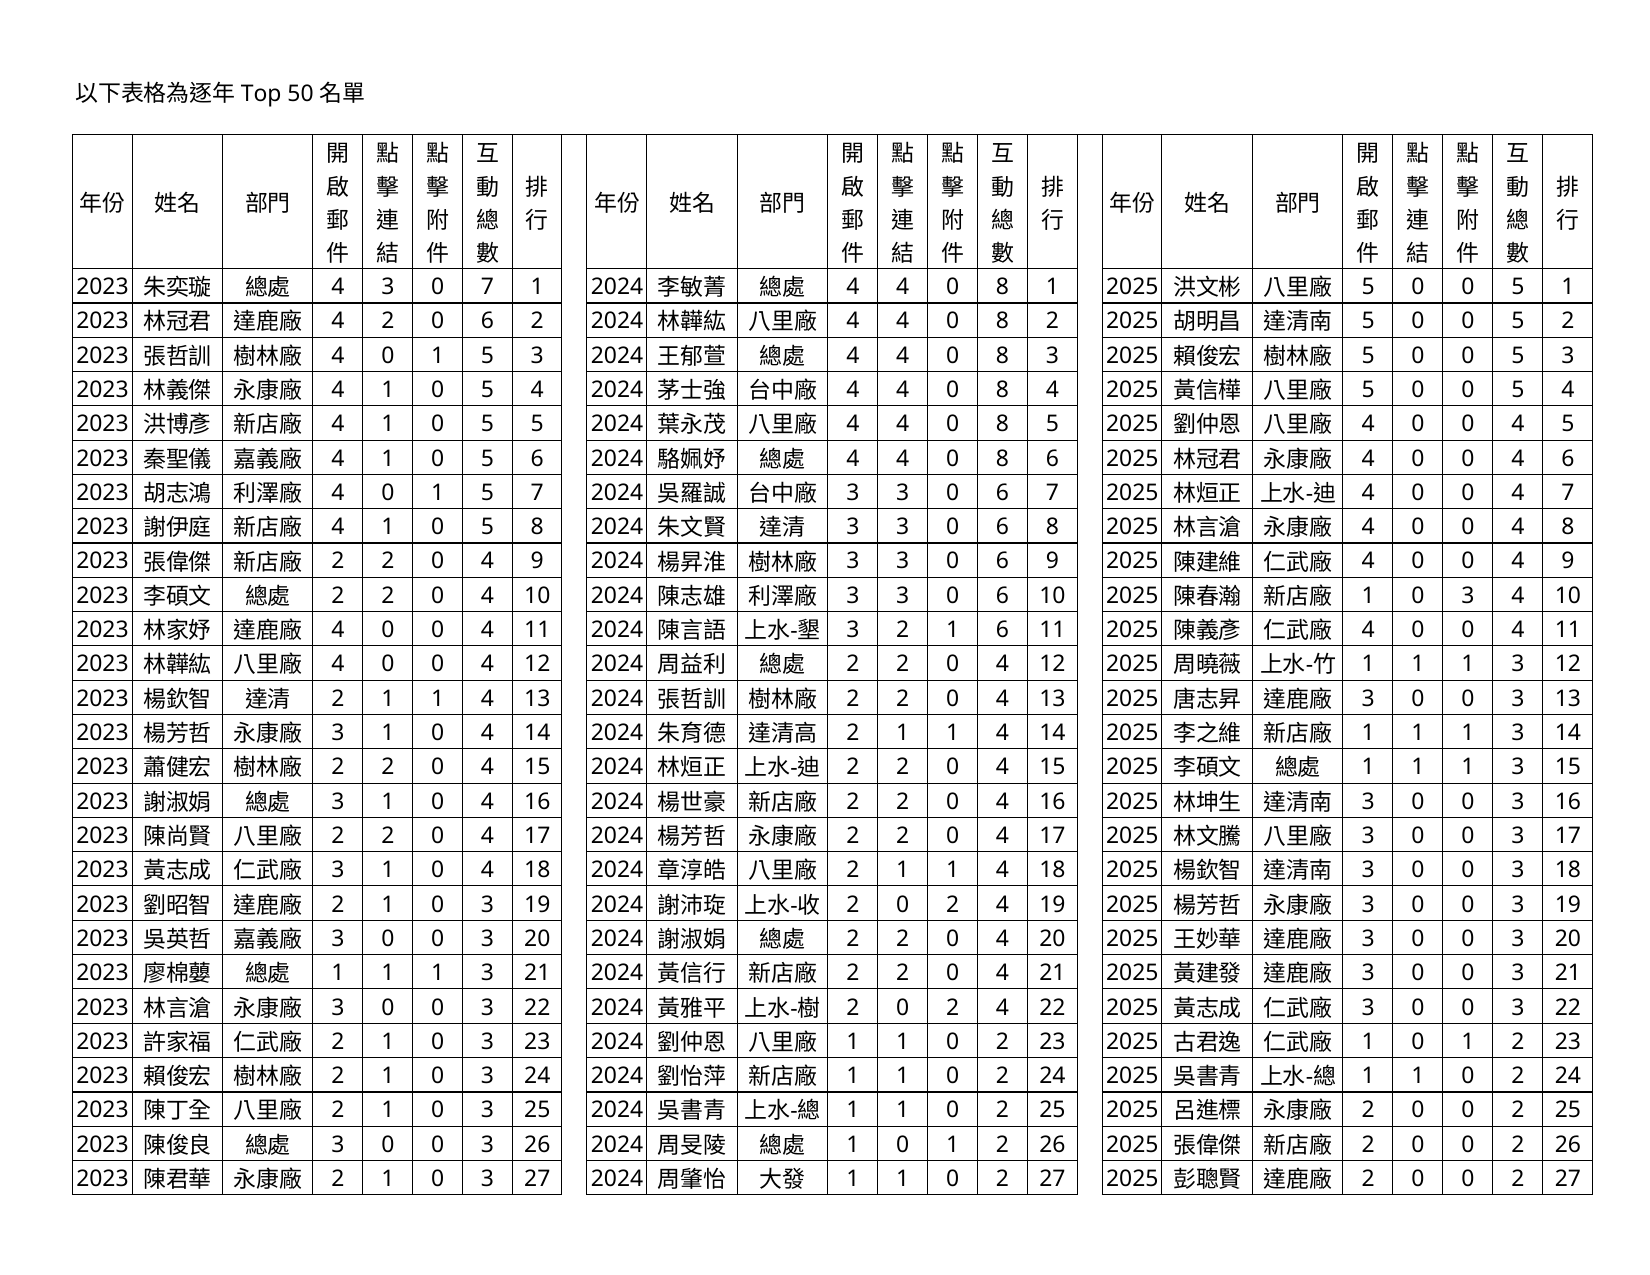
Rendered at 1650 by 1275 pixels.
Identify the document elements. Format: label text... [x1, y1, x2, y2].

table_cell 2025 [1103, 372, 1161, 405]
table_cell 0 [1393, 1127, 1442, 1160]
table_cell 4 [878, 406, 927, 439]
table_cell 3 [463, 1024, 512, 1057]
table_cell 0 [413, 304, 462, 337]
table_cell 3 [463, 1127, 512, 1160]
table_cell 謝伊庭 [133, 509, 222, 542]
table_cell 1 [928, 612, 977, 645]
table_cell 朱文賢 [647, 509, 737, 542]
table_cell 林冠君 [133, 304, 222, 337]
table_cell 林韡紘 [133, 646, 222, 680]
table_cell 彭聰賢 [1162, 1161, 1252, 1194]
table_cell 胡志鴻 [133, 475, 222, 508]
table_cell 總處 [738, 1127, 827, 1160]
table_cell 上水-總 [1253, 1058, 1342, 1091]
table_cell 0 [363, 612, 412, 645]
table_cell 0 [1443, 1093, 1492, 1126]
table_cell 1 [313, 955, 362, 988]
table_cell 1 [1343, 646, 1392, 680]
table_cell 總處 [738, 338, 827, 371]
table_cell [1078, 508, 1102, 542]
table_cell 永康廠 [1253, 441, 1342, 474]
text 以下表格為逐年 Top 50 名單 [75, 75, 1575, 108]
table_cell 達清南 [1253, 784, 1342, 817]
table_cell 2025 [1103, 544, 1161, 577]
table_cell 2024 [587, 509, 646, 542]
table_cell 10 [513, 578, 561, 611]
table_cell 上水-迪 [738, 749, 827, 783]
table_cell 0 [928, 372, 977, 405]
table_cell [562, 1023, 586, 1057]
table_cell 27 [1543, 1161, 1592, 1194]
table_cell 2023 [73, 681, 132, 714]
table_header 點擊 附件 [928, 135, 977, 268]
table_cell 1 [363, 886, 412, 920]
table_cell 4 [1028, 372, 1077, 405]
table_cell 4 [878, 269, 927, 302]
table_cell [562, 542, 586, 577]
table_cell 4 [1343, 612, 1392, 645]
table_cell 11 [513, 612, 561, 645]
table_cell 2023 [73, 406, 132, 439]
table_cell [1078, 885, 1102, 920]
table_header 點擊 連結 [878, 135, 927, 268]
table_cell 4 [1493, 475, 1542, 508]
table_cell 仁武廠 [1253, 989, 1342, 1023]
table_cell 3 [1493, 646, 1542, 680]
table_cell 23 [1543, 1024, 1592, 1057]
table_cell 0 [928, 304, 977, 337]
table_cell 0 [928, 646, 977, 680]
table_cell 陳志雄 [647, 578, 737, 611]
table_cell 4 [1343, 509, 1392, 542]
table_cell 10 [1543, 578, 1592, 611]
table_cell 1 [1443, 715, 1492, 748]
table_cell 總處 [223, 784, 312, 817]
table_cell 18 [1028, 852, 1077, 885]
table_cell 0 [1393, 818, 1442, 851]
table_cell [1078, 1126, 1102, 1160]
table_cell 1 [878, 852, 927, 885]
table_cell 2 [878, 612, 927, 645]
table_cell 李碩文 [133, 578, 222, 611]
table_cell 27 [1028, 1161, 1077, 1194]
table_cell 4 [313, 338, 362, 371]
table_cell 5 [463, 441, 512, 474]
table_cell 0 [928, 1093, 977, 1126]
table_cell 4 [1493, 544, 1542, 577]
table_cell 胡明昌 [1162, 304, 1252, 337]
table_cell 0 [928, 681, 977, 714]
table_cell 王郁萱 [647, 338, 737, 371]
table_cell 12 [1543, 646, 1592, 680]
table_cell 王妙華 [1162, 921, 1252, 954]
table_cell 張哲訓 [647, 681, 737, 714]
table_cell [562, 337, 586, 371]
table_cell 0 [1443, 1058, 1492, 1091]
table_cell 樹林廠 [223, 749, 312, 783]
table_cell 2023 [73, 441, 132, 474]
table_cell 4 [828, 269, 877, 302]
table_cell 4 [878, 304, 927, 337]
table_cell 達鹿廠 [1253, 921, 1342, 954]
table_cell 永康廠 [1253, 886, 1342, 920]
table_cell 3 [313, 989, 362, 1023]
table_cell 2 [1493, 1024, 1542, 1057]
table_cell 2 [828, 955, 877, 988]
table_cell 3 [1493, 681, 1542, 714]
table_cell 1 [413, 338, 462, 371]
table_cell 2 [313, 544, 362, 577]
table_cell 2 [878, 818, 927, 851]
table_cell 洪博彥 [133, 406, 222, 439]
table_cell 2 [1493, 1161, 1542, 1194]
table_cell 7 [513, 475, 561, 508]
table_cell 樹林廠 [223, 338, 312, 371]
table_cell 0 [413, 921, 462, 954]
table_cell 21 [1543, 955, 1592, 988]
table_cell 上水-收 [738, 886, 827, 920]
table_cell 樹林廠 [738, 544, 827, 577]
table_cell 8 [978, 406, 1027, 439]
table_header 姓名 [1162, 135, 1252, 268]
table_cell 章淳皓 [647, 852, 737, 885]
table_cell 新店廠 [223, 406, 312, 439]
table_cell 0 [413, 1127, 462, 1160]
table_cell 22 [1543, 989, 1592, 1023]
table_cell 1 [878, 1093, 927, 1126]
table_cell 2024 [587, 475, 646, 508]
table_cell 達鹿廠 [1253, 955, 1342, 988]
table_cell [1078, 851, 1102, 885]
table_cell 2025 [1103, 681, 1161, 714]
table_cell 永康廠 [223, 372, 312, 405]
table_cell 0 [1443, 372, 1492, 405]
table_cell 林冠君 [1162, 441, 1252, 474]
table_cell [1078, 577, 1102, 611]
table_cell 2 [878, 681, 927, 714]
table_cell 0 [1443, 681, 1492, 714]
table_cell [1078, 337, 1102, 371]
table_cell 5 [1493, 338, 1542, 371]
table_cell 23 [1028, 1024, 1077, 1057]
table_cell 4 [978, 784, 1027, 817]
table_header 姓名 [647, 135, 737, 268]
table_cell 17 [1543, 818, 1592, 851]
table_cell [1078, 405, 1102, 439]
table_cell 2024 [587, 441, 646, 474]
table_cell 0 [413, 646, 462, 680]
table_cell [1078, 783, 1102, 817]
table_cell [562, 474, 586, 508]
table_cell 1 [828, 1127, 877, 1160]
table_cell 0 [413, 818, 462, 851]
table_cell 6 [978, 475, 1027, 508]
table_cell 總處 [223, 578, 312, 611]
table_cell 5 [1028, 406, 1077, 439]
table_cell 1 [1443, 749, 1492, 783]
table_cell 4 [978, 818, 1027, 851]
table_cell 2 [1343, 1093, 1392, 1126]
table_cell 0 [363, 475, 412, 508]
table_header 年份 [73, 135, 132, 268]
table_cell 3 [1493, 818, 1542, 851]
table_cell 2023 [73, 1127, 132, 1160]
table_cell 2 [828, 818, 877, 851]
table_cell 大發 [738, 1161, 827, 1194]
table_cell 4 [313, 646, 362, 680]
table_cell [1078, 474, 1102, 508]
table_cell 2024 [587, 372, 646, 405]
table_cell 3 [1028, 338, 1077, 371]
table_cell 0 [1393, 886, 1442, 920]
table_cell 4 [463, 852, 512, 885]
table_cell 古君逸 [1162, 1024, 1252, 1057]
table_cell 周曉薇 [1162, 646, 1252, 680]
table_cell 2024 [587, 784, 646, 817]
table_cell 2024 [587, 818, 646, 851]
table_cell 2 [313, 749, 362, 783]
table_cell 8 [1543, 509, 1592, 542]
table_cell 1 [363, 1093, 412, 1126]
table_cell 9 [1543, 544, 1592, 577]
table_cell 4 [313, 304, 362, 337]
table_cell 0 [1443, 886, 1492, 920]
table_cell 達清高 [738, 715, 827, 748]
table_cell 楊芳哲 [133, 715, 222, 748]
table_cell 永康廠 [1253, 1093, 1342, 1126]
table_cell 1 [363, 1161, 412, 1194]
table_cell 0 [363, 1127, 412, 1160]
table_cell 劉昭智 [133, 886, 222, 920]
table_cell 2025 [1103, 304, 1161, 337]
table_cell 1 [1443, 646, 1492, 680]
table_cell 3 [1343, 681, 1392, 714]
table_cell 3 [878, 509, 927, 542]
table_cell 總處 [738, 269, 827, 302]
table_cell [562, 1057, 586, 1091]
table_cell 3 [463, 1161, 512, 1194]
table_cell 1 [363, 784, 412, 817]
table_cell 4 [978, 646, 1027, 680]
table_cell 2025 [1103, 578, 1161, 611]
table_cell 新店廠 [738, 1058, 827, 1091]
table_cell 0 [363, 338, 412, 371]
table_cell 2 [363, 578, 412, 611]
table_cell 2023 [73, 578, 132, 611]
table_cell 台中廠 [738, 372, 827, 405]
table_cell 5 [1493, 269, 1542, 302]
table_cell 0 [1443, 818, 1492, 851]
table_cell 7 [1543, 475, 1592, 508]
table_cell 3 [313, 784, 362, 817]
table_cell 3 [1443, 578, 1492, 611]
table_cell 0 [928, 544, 977, 577]
table_cell 2025 [1103, 784, 1161, 817]
table_cell 1 [828, 1058, 877, 1091]
table_cell 21 [513, 955, 561, 988]
table_cell 2025 [1103, 715, 1161, 748]
table_cell 新店廠 [1253, 578, 1342, 611]
table_cell 0 [1393, 475, 1442, 508]
table_cell 2025 [1103, 441, 1161, 474]
table_cell [1078, 268, 1102, 302]
table_cell 永康廠 [223, 1161, 312, 1194]
table_header 開啟 郵件 [828, 135, 877, 268]
table_cell 上水-竹 [1253, 646, 1342, 680]
table_cell 0 [1443, 509, 1492, 542]
table_cell 22 [513, 989, 561, 1023]
table_cell 2023 [73, 338, 132, 371]
table_cell 利澤廠 [738, 578, 827, 611]
table_cell 4 [978, 921, 1027, 954]
table_cell 朱奕璇 [133, 269, 222, 302]
table_cell 0 [878, 1127, 927, 1160]
table_cell 3 [878, 475, 927, 508]
table_cell 4 [313, 509, 362, 542]
table_cell 2 [313, 886, 362, 920]
table_cell 1 [828, 1024, 877, 1057]
table_cell 5 [463, 406, 512, 439]
table_cell 2025 [1103, 475, 1161, 508]
table_header 互動 總數 [463, 135, 512, 268]
table_cell 12 [1028, 646, 1077, 680]
table_cell 0 [413, 715, 462, 748]
table_cell 0 [1443, 338, 1492, 371]
table_cell 16 [1543, 784, 1592, 817]
table_header 點擊 連結 [1393, 135, 1442, 268]
table_cell 0 [413, 544, 462, 577]
table_cell [562, 268, 586, 302]
table_cell 永康廠 [738, 818, 827, 851]
table_cell 4 [313, 406, 362, 439]
table_cell 2025 [1103, 338, 1161, 371]
table_cell 八里廠 [223, 818, 312, 851]
table_cell 0 [878, 989, 927, 1023]
table_cell 0 [1443, 1127, 1492, 1160]
table_cell 3 [1493, 989, 1542, 1023]
table_cell 1 [1343, 1058, 1392, 1091]
table_header 部門 [738, 135, 827, 268]
table_cell 八里廠 [223, 1093, 312, 1126]
table_cell 2025 [1103, 818, 1161, 851]
table_cell [1078, 714, 1102, 748]
table_cell 周旻陵 [647, 1127, 737, 1160]
table_cell 12 [513, 646, 561, 680]
table_cell 8 [978, 372, 1027, 405]
table_cell 黃雅平 [647, 989, 737, 1023]
table_cell 達鹿廠 [223, 886, 312, 920]
table_cell 5 [1343, 372, 1392, 405]
table_cell 總處 [223, 955, 312, 988]
table_cell 八里廠 [1253, 372, 1342, 405]
table_cell 3 [828, 578, 877, 611]
table_cell 2025 [1103, 749, 1161, 783]
table_cell 13 [1028, 681, 1077, 714]
table_cell 0 [1393, 852, 1442, 885]
table_cell 2 [1493, 1127, 1542, 1160]
table_cell 0 [928, 509, 977, 542]
table_cell 2023 [73, 955, 132, 988]
table_cell 2023 [73, 989, 132, 1023]
table_cell 0 [928, 338, 977, 371]
table_cell 0 [413, 269, 462, 302]
table_cell 黃志成 [133, 852, 222, 885]
table_cell 0 [1393, 544, 1442, 577]
table_cell 2 [828, 921, 877, 954]
table_cell 9 [513, 544, 561, 577]
table_cell 3 [1343, 886, 1392, 920]
table_cell 陳尚賢 [133, 818, 222, 851]
table_cell 4 [828, 406, 877, 439]
table_cell 樹林廠 [223, 1058, 312, 1091]
table_cell [562, 817, 586, 851]
table_cell 2025 [1103, 646, 1161, 680]
table_cell 0 [1443, 475, 1492, 508]
table_cell 4 [978, 681, 1027, 714]
table_cell 14 [513, 715, 561, 748]
table_cell [562, 748, 586, 783]
table_cell 新店廠 [738, 784, 827, 817]
table_cell 4 [313, 269, 362, 302]
table_cell 張哲訓 [133, 338, 222, 371]
table_cell 2 [878, 749, 927, 783]
table_cell 4 [463, 544, 512, 577]
table_cell 0 [363, 646, 412, 680]
table_cell 2 [313, 818, 362, 851]
table_cell 25 [1543, 1093, 1592, 1126]
table_cell 3 [1343, 989, 1392, 1023]
table_cell [1078, 645, 1102, 680]
table_cell 2 [363, 749, 412, 783]
table_cell 4 [828, 441, 877, 474]
table_cell 1 [828, 1093, 877, 1126]
table_cell 0 [413, 612, 462, 645]
table_cell 19 [1543, 886, 1592, 920]
table_cell 八里廠 [738, 304, 827, 337]
table_cell 2024 [587, 578, 646, 611]
table_cell 2025 [1103, 509, 1161, 542]
table_cell 0 [1443, 544, 1492, 577]
table_cell 1 [363, 372, 412, 405]
table_cell [562, 405, 586, 439]
table_cell 2024 [587, 1127, 646, 1160]
table_cell 20 [1028, 921, 1077, 954]
table_cell [1078, 817, 1102, 851]
table_header 部門 [223, 135, 312, 268]
table_cell 27 [513, 1161, 561, 1194]
table_cell 仁武廠 [1253, 544, 1342, 577]
table_cell 樹林廠 [1253, 338, 1342, 371]
table_cell 5 [1493, 304, 1542, 337]
table_cell 3 [1343, 955, 1392, 988]
table_cell 3 [463, 989, 512, 1023]
table_cell 永康廠 [223, 715, 312, 748]
table_cell 2024 [587, 269, 646, 302]
table_cell 吳書青 [647, 1093, 737, 1126]
table_cell [562, 645, 586, 680]
table_cell 八里廠 [223, 646, 312, 680]
table_cell 2 [878, 784, 927, 817]
table_cell 2 [363, 818, 412, 851]
table_cell 1 [878, 1161, 927, 1194]
table_cell 0 [363, 921, 412, 954]
table_cell 0 [928, 784, 977, 817]
table_cell 3 [313, 1127, 362, 1160]
table_cell 2023 [73, 372, 132, 405]
table_cell [562, 1091, 586, 1126]
table_cell 2 [978, 1127, 1027, 1160]
table_cell 0 [1393, 1093, 1442, 1126]
table_cell 0 [1443, 304, 1492, 337]
table_cell 3 [878, 544, 927, 577]
table_cell [1078, 920, 1102, 954]
table_cell 李之維 [1162, 715, 1252, 748]
table_cell 19 [513, 886, 561, 920]
table_cell 0 [1443, 852, 1492, 885]
table_cell 0 [1443, 784, 1492, 817]
table_cell 4 [978, 989, 1027, 1023]
table_cell 4 [878, 338, 927, 371]
table_cell 0 [413, 509, 462, 542]
table_cell 4 [1493, 441, 1542, 474]
table_cell 21 [1028, 955, 1077, 988]
table_cell 2023 [73, 1161, 132, 1194]
table_cell 楊欽智 [1162, 852, 1252, 885]
table_cell 4 [463, 578, 512, 611]
table_cell 陳春瀚 [1162, 578, 1252, 611]
table_cell [562, 1126, 586, 1160]
table_cell 1 [1343, 1024, 1392, 1057]
table_cell 0 [1393, 578, 1442, 611]
table_cell 2024 [587, 681, 646, 714]
table_header 點擊 附件 [1443, 135, 1492, 268]
table_cell 8 [978, 441, 1027, 474]
table_cell 0 [878, 886, 927, 920]
table_cell 2025 [1103, 1161, 1161, 1194]
table_cell 11 [1543, 612, 1592, 645]
table_cell 林義傑 [133, 372, 222, 405]
table_cell 0 [1393, 269, 1442, 302]
table_cell 0 [928, 921, 977, 954]
table_cell 2 [363, 544, 412, 577]
table_cell 新店廠 [223, 544, 312, 577]
table_cell 謝淑娟 [133, 784, 222, 817]
table_cell 2 [878, 646, 927, 680]
table_cell 謝淑娟 [647, 921, 737, 954]
table_header [1078, 135, 1102, 268]
table_cell 八里廠 [738, 852, 827, 885]
table_cell 唐志昇 [1162, 681, 1252, 714]
table_cell 3 [463, 1058, 512, 1091]
table_cell 2023 [73, 1058, 132, 1091]
table_cell 2025 [1103, 989, 1161, 1023]
table_cell 20 [513, 921, 561, 954]
table_cell 樹林廠 [738, 681, 827, 714]
table_cell 3 [1343, 921, 1392, 954]
table_cell 0 [928, 269, 977, 302]
table_cell 2025 [1103, 921, 1161, 954]
table_cell 2 [878, 955, 927, 988]
table_cell 0 [1443, 441, 1492, 474]
table_cell 2 [828, 784, 877, 817]
table_cell [562, 508, 586, 542]
table_cell 3 [828, 612, 877, 645]
table_cell 1 [363, 406, 412, 439]
table_cell 許家福 [133, 1024, 222, 1057]
table_cell 0 [928, 955, 977, 988]
table_cell 2024 [587, 304, 646, 337]
table_cell 林言滄 [1162, 509, 1252, 542]
table_cell 0 [413, 886, 462, 920]
table_cell 2 [313, 1161, 362, 1194]
table_header 部門 [1253, 135, 1342, 268]
table_cell [562, 371, 586, 405]
table_cell 3 [1343, 852, 1392, 885]
table_cell 1 [363, 1024, 412, 1057]
table_cell 楊欽智 [133, 681, 222, 714]
table_cell 25 [1028, 1093, 1077, 1126]
table_cell 2024 [587, 338, 646, 371]
table_cell 劉仲恩 [647, 1024, 737, 1057]
table_cell [562, 885, 586, 920]
table_cell [1078, 611, 1102, 645]
table_cell 0 [413, 749, 462, 783]
table_cell [562, 680, 586, 714]
table_cell 2 [363, 304, 412, 337]
table_cell 5 [1493, 372, 1542, 405]
table_cell [1078, 371, 1102, 405]
table_cell 0 [1393, 441, 1442, 474]
table_cell 達鹿廠 [1253, 1161, 1342, 1194]
table_cell 2023 [73, 612, 132, 645]
table_cell 2023 [73, 715, 132, 748]
table_cell 林文騰 [1162, 818, 1252, 851]
table_cell 24 [513, 1058, 561, 1091]
table_cell [562, 851, 586, 885]
table_cell 劉怡萍 [647, 1058, 737, 1091]
table_cell 2025 [1103, 1093, 1161, 1126]
table_cell 台中廠 [738, 475, 827, 508]
table_cell 0 [413, 1093, 462, 1126]
table_cell 3 [878, 578, 927, 611]
table_cell 3 [1493, 955, 1542, 988]
table_cell 2023 [73, 1093, 132, 1126]
table_cell [1078, 1023, 1102, 1057]
table_cell 八里廠 [1253, 269, 1342, 302]
table_cell 4 [463, 749, 512, 783]
table_cell 黃信樺 [1162, 372, 1252, 405]
table_cell 0 [1393, 921, 1442, 954]
table_cell 2024 [587, 852, 646, 885]
table_cell 3 [1493, 852, 1542, 885]
table_cell 3 [513, 338, 561, 371]
table_cell 黃信行 [647, 955, 737, 988]
table_cell 周益利 [647, 646, 737, 680]
table_cell [1078, 542, 1102, 577]
table_cell [562, 611, 586, 645]
table_cell 陳君華 [133, 1161, 222, 1194]
table_cell 0 [1393, 372, 1442, 405]
table_cell [562, 440, 586, 474]
table_cell 1 [878, 1058, 927, 1091]
table_cell 4 [1343, 441, 1392, 474]
table_cell 2023 [73, 818, 132, 851]
table_cell 2025 [1103, 1024, 1161, 1057]
table_cell 2024 [587, 1093, 646, 1126]
table_cell 八里廠 [1253, 406, 1342, 439]
table_cell 1 [1443, 1024, 1492, 1057]
table_cell 2025 [1103, 955, 1161, 988]
table_cell 18 [1543, 852, 1592, 885]
table_cell 24 [1028, 1058, 1077, 1091]
table_cell 0 [1393, 338, 1442, 371]
table_cell 林坤生 [1162, 784, 1252, 817]
table_cell 總處 [223, 1127, 312, 1160]
table_cell 3 [1343, 784, 1392, 817]
table_cell 3 [363, 269, 412, 302]
table_cell 2025 [1103, 1127, 1161, 1160]
table_cell 5 [463, 475, 512, 508]
table_cell 26 [1028, 1127, 1077, 1160]
table_cell 16 [513, 784, 561, 817]
table_cell 林言滄 [133, 989, 222, 1023]
table_cell 0 [928, 406, 977, 439]
table_cell 2 [1493, 1058, 1542, 1091]
table_cell 1 [928, 852, 977, 885]
table_cell 楊世豪 [647, 784, 737, 817]
table_cell 八里廠 [738, 406, 827, 439]
table_cell 20 [1543, 921, 1592, 954]
table_cell 14 [1543, 715, 1592, 748]
table_cell 新店廠 [738, 955, 827, 988]
table_cell 0 [928, 818, 977, 851]
table_cell 林烜正 [1162, 475, 1252, 508]
table_cell 上水-墾 [738, 612, 827, 645]
table_cell 蕭健宏 [133, 749, 222, 783]
table_cell 6 [978, 578, 1027, 611]
table_cell 4 [463, 784, 512, 817]
table_cell 總處 [223, 269, 312, 302]
table_cell 0 [1443, 1161, 1492, 1194]
table_cell 2 [828, 646, 877, 680]
table_cell 4 [1493, 612, 1542, 645]
table_cell 5 [513, 406, 561, 439]
table_cell 2025 [1103, 612, 1161, 645]
table_cell 2023 [73, 886, 132, 920]
table_cell 黃建發 [1162, 955, 1252, 988]
table_cell 總處 [738, 646, 827, 680]
table_cell 0 [1393, 406, 1442, 439]
table_cell 達鹿廠 [223, 612, 312, 645]
table_cell 24 [1543, 1058, 1592, 1091]
table_cell 陳義彥 [1162, 612, 1252, 645]
table_cell 3 [828, 509, 877, 542]
table_cell 5 [1543, 406, 1592, 439]
table_cell 2024 [587, 406, 646, 439]
table_cell 2024 [587, 646, 646, 680]
table_header 互動 總數 [978, 135, 1027, 268]
table_cell 2 [828, 852, 877, 885]
table_cell 2024 [587, 1161, 646, 1194]
table_cell 3 [1493, 784, 1542, 817]
table_cell 5 [1343, 338, 1392, 371]
table_cell 嘉義廠 [223, 921, 312, 954]
table_cell 3 [1343, 818, 1392, 851]
table_cell [562, 302, 586, 337]
table_cell 3 [313, 921, 362, 954]
table_cell 0 [413, 406, 462, 439]
table_cell 0 [1393, 1024, 1442, 1057]
table_cell 2024 [587, 955, 646, 988]
table_cell 2023 [73, 852, 132, 885]
table_cell 茅士強 [647, 372, 737, 405]
table_cell 2024 [587, 921, 646, 954]
table_cell 2 [828, 749, 877, 783]
table_cell 0 [1393, 304, 1442, 337]
table_cell 3 [1543, 338, 1592, 371]
table_cell 0 [1393, 681, 1442, 714]
table_cell 4 [828, 304, 877, 337]
table_cell 4 [463, 646, 512, 680]
table_cell 陳俊良 [133, 1127, 222, 1160]
table_cell 15 [1543, 749, 1592, 783]
table_cell 張偉傑 [1162, 1127, 1252, 1160]
table_cell 1 [1393, 1058, 1442, 1091]
table_cell 達清 [738, 509, 827, 542]
table_cell 2023 [73, 304, 132, 337]
table_header 互動 總數 [1493, 135, 1542, 268]
table_cell 5 [463, 372, 512, 405]
table_cell 4 [463, 818, 512, 851]
table_cell 2 [978, 1093, 1027, 1126]
table_cell 2024 [587, 886, 646, 920]
table_cell 2024 [587, 989, 646, 1023]
table_cell 1 [1028, 269, 1077, 302]
table_cell 6 [1543, 441, 1592, 474]
table_cell 2023 [73, 544, 132, 577]
table_cell [1078, 748, 1102, 783]
table_cell 賴俊宏 [1162, 338, 1252, 371]
table_cell 3 [313, 715, 362, 748]
table_cell [562, 577, 586, 611]
table_header 年份 [587, 135, 646, 268]
table_cell [562, 920, 586, 954]
table_cell 0 [1393, 989, 1442, 1023]
table_cell 陳言語 [647, 612, 737, 645]
table_cell 8 [978, 269, 1027, 302]
table_cell 達清 [223, 681, 312, 714]
table_cell [1078, 302, 1102, 337]
table_cell 總處 [738, 441, 827, 474]
table_cell [1078, 954, 1102, 988]
table_cell 秦聖儀 [133, 441, 222, 474]
table_cell 4 [1493, 578, 1542, 611]
table_cell 仁武廠 [223, 1024, 312, 1057]
table_cell 上水-總 [738, 1093, 827, 1126]
table_cell 陳丁全 [133, 1093, 222, 1126]
table_cell 劉仲恩 [1162, 406, 1252, 439]
table_cell 5 [463, 338, 512, 371]
table_cell 2 [313, 681, 362, 714]
table_header 開啟 郵件 [1343, 135, 1392, 268]
table_cell 總處 [1253, 749, 1342, 783]
table_cell 9 [1028, 544, 1077, 577]
table_cell 1 [928, 715, 977, 748]
table_cell 八里廠 [738, 1024, 827, 1057]
table_cell 1 [363, 681, 412, 714]
table_cell 1 [363, 852, 412, 885]
table_cell 2 [828, 886, 877, 920]
table_cell 2 [928, 989, 977, 1023]
table_cell 新店廠 [1253, 1127, 1342, 1160]
table_cell 5 [463, 509, 512, 542]
table_cell 4 [313, 372, 362, 405]
table_cell 14 [1028, 715, 1077, 748]
table_cell 2025 [1103, 852, 1161, 885]
table_cell 0 [1393, 612, 1442, 645]
table_cell 4 [978, 955, 1027, 988]
table_cell 11 [1028, 612, 1077, 645]
table_cell 2 [828, 681, 877, 714]
table_cell 6 [978, 544, 1027, 577]
table_cell 0 [928, 749, 977, 783]
table_cell 0 [1393, 1161, 1442, 1194]
table_cell 18 [513, 852, 561, 885]
table_cell 4 [1343, 544, 1392, 577]
table_cell 1 [1393, 715, 1442, 748]
table_cell 0 [1443, 989, 1492, 1023]
table_cell 2023 [73, 509, 132, 542]
table_cell 25 [513, 1093, 561, 1126]
table_cell 2 [1028, 304, 1077, 337]
table_cell 3 [1493, 715, 1542, 748]
table_cell 3 [828, 475, 877, 508]
table_cell 4 [828, 338, 877, 371]
table_cell 2025 [1103, 1058, 1161, 1091]
table_cell 3 [1493, 749, 1542, 783]
table_header 姓名 [133, 135, 222, 268]
table_cell 1 [928, 1127, 977, 1160]
table_cell 永康廠 [223, 989, 312, 1023]
table_cell 新店廠 [223, 509, 312, 542]
table_header 年份 [1103, 135, 1161, 268]
table_cell 2023 [73, 1024, 132, 1057]
table_cell 達清南 [1253, 304, 1342, 337]
table_cell 2 [313, 578, 362, 611]
table_cell 1 [413, 475, 462, 508]
table_cell 0 [928, 1058, 977, 1091]
table_cell 林烜正 [647, 749, 737, 783]
table_cell 5 [1343, 304, 1392, 337]
table_cell 2025 [1103, 406, 1161, 439]
table_cell 0 [928, 441, 977, 474]
table_cell 楊芳哲 [647, 818, 737, 851]
table_cell 22 [1028, 989, 1077, 1023]
table_cell 0 [928, 1161, 977, 1194]
table_cell 7 [463, 269, 512, 302]
table_cell 駱姵妤 [647, 441, 737, 474]
table_cell 1 [1543, 269, 1592, 302]
table_cell 2 [313, 1058, 362, 1091]
table_cell 仁武廠 [223, 852, 312, 885]
table_cell 2 [978, 1161, 1027, 1194]
table_cell 4 [828, 372, 877, 405]
table_cell 4 [313, 475, 362, 508]
table_cell 張偉傑 [133, 544, 222, 577]
table_cell 16 [1028, 784, 1077, 817]
table_cell 2023 [73, 269, 132, 302]
table_cell 4 [313, 612, 362, 645]
table_cell 0 [1393, 955, 1442, 988]
table_cell 朱育德 [647, 715, 737, 748]
table_cell 楊昇淮 [647, 544, 737, 577]
table_cell 0 [1443, 406, 1492, 439]
table_cell 0 [413, 1161, 462, 1194]
table_cell 吳書青 [1162, 1058, 1252, 1091]
table_cell [562, 954, 586, 988]
table_cell 1 [513, 269, 561, 302]
table_cell 6 [978, 509, 1027, 542]
table_cell 6 [978, 612, 1027, 645]
table_cell [1078, 1091, 1102, 1126]
table_cell 1 [878, 715, 927, 748]
table_cell 0 [1393, 509, 1442, 542]
table_cell 0 [413, 989, 462, 1023]
table_cell 13 [513, 681, 561, 714]
table_cell 2 [1543, 304, 1592, 337]
table_cell 0 [928, 475, 977, 508]
table_cell 26 [1543, 1127, 1592, 1160]
table_cell 2 [1343, 1127, 1392, 1160]
table_cell 1 [413, 681, 462, 714]
table_cell 2025 [1103, 886, 1161, 920]
table_cell 仁武廠 [1253, 612, 1342, 645]
table_cell 1 [1343, 715, 1392, 748]
table_cell 2 [1343, 1161, 1392, 1194]
table_cell 3 [463, 955, 512, 988]
table_cell 八里廠 [1253, 818, 1342, 851]
table_cell 0 [413, 372, 462, 405]
table_cell 0 [363, 989, 412, 1023]
table_cell 3 [313, 852, 362, 885]
table_cell 1 [1393, 749, 1442, 783]
table_cell 8 [978, 304, 1027, 337]
table_cell 葉永茂 [647, 406, 737, 439]
table_cell 4 [878, 441, 927, 474]
table_cell 廖棉蘡 [133, 955, 222, 988]
table_cell 3 [463, 1093, 512, 1126]
table_cell 4 [1493, 509, 1542, 542]
table_cell 8 [513, 509, 561, 542]
table_cell 楊芳哲 [1162, 886, 1252, 920]
table_header [562, 135, 586, 268]
table_cell 仁武廠 [1253, 1024, 1342, 1057]
table_cell 2024 [587, 612, 646, 645]
table_cell 李敏菁 [647, 269, 737, 302]
table_cell 林家妤 [133, 612, 222, 645]
table_cell 17 [1028, 818, 1077, 851]
table_cell 4 [978, 852, 1027, 885]
table_cell 4 [1493, 406, 1542, 439]
table_cell 0 [1443, 612, 1492, 645]
table_header 點擊 連結 [363, 135, 412, 268]
table_cell 2024 [587, 544, 646, 577]
table_cell 4 [978, 886, 1027, 920]
table_cell 3 [1493, 921, 1542, 954]
table_cell 3 [463, 886, 512, 920]
table_header 排行 [1028, 135, 1077, 268]
table_cell 0 [1443, 921, 1492, 954]
table_cell 2 [313, 1024, 362, 1057]
table_cell 達清南 [1253, 852, 1342, 885]
table_cell 0 [413, 852, 462, 885]
table_cell 2025 [1103, 269, 1161, 302]
table_cell 1 [1343, 578, 1392, 611]
table_cell 2023 [73, 475, 132, 508]
table_cell 10 [1028, 578, 1077, 611]
table_cell 2 [928, 886, 977, 920]
table_cell 黃志成 [1162, 989, 1252, 1023]
table_cell 1 [413, 955, 462, 988]
table_cell 3 [828, 544, 877, 577]
table_cell 4 [463, 715, 512, 748]
table_cell 4 [463, 612, 512, 645]
table_cell 2024 [587, 749, 646, 783]
table_cell 13 [1543, 681, 1592, 714]
table_cell 2 [313, 1093, 362, 1126]
table_cell [1078, 988, 1102, 1023]
table_cell 1 [363, 509, 412, 542]
table_cell 0 [1393, 784, 1442, 817]
table_cell 2 [828, 715, 877, 748]
table_header 排行 [1543, 135, 1592, 268]
table_header 點擊 附件 [413, 135, 462, 268]
table_cell 李碩文 [1162, 749, 1252, 783]
table_cell 4 [1343, 475, 1392, 508]
table_cell 0 [413, 1058, 462, 1091]
table_header 排行 [513, 135, 561, 268]
table_cell 1 [1343, 749, 1392, 783]
table_cell 0 [928, 1024, 977, 1057]
table_cell 4 [1343, 406, 1392, 439]
table_cell [1078, 680, 1102, 714]
table_cell [562, 1160, 586, 1194]
table_cell 8 [1028, 509, 1077, 542]
table_cell 2 [878, 921, 927, 954]
table_cell 26 [513, 1127, 561, 1160]
table_cell 0 [928, 578, 977, 611]
table_cell 2023 [73, 784, 132, 817]
table_cell 4 [1543, 372, 1592, 405]
table_cell 3 [463, 921, 512, 954]
table_cell 2024 [587, 1024, 646, 1057]
table_cell 0 [413, 1024, 462, 1057]
table_cell 4 [513, 372, 561, 405]
table_cell 達鹿廠 [1253, 681, 1342, 714]
table_cell 2023 [73, 646, 132, 680]
table_cell 嘉義廠 [223, 441, 312, 474]
table_cell 2 [513, 304, 561, 337]
table_cell 0 [1443, 269, 1492, 302]
table_cell 15 [1028, 749, 1077, 783]
table_cell 4 [878, 372, 927, 405]
table_cell [1078, 440, 1102, 474]
table_cell 4 [978, 715, 1027, 748]
table_cell 2 [1493, 1093, 1542, 1126]
table_cell 0 [413, 441, 462, 474]
table_cell 19 [1028, 886, 1077, 920]
table_cell 謝沛琁 [647, 886, 737, 920]
table_cell 4 [313, 441, 362, 474]
table_cell [1078, 1160, 1102, 1194]
table_cell 林韡紘 [647, 304, 737, 337]
table_cell 2024 [587, 1058, 646, 1091]
table_cell 1 [828, 1161, 877, 1194]
table_cell 2024 [587, 715, 646, 748]
table_cell [562, 988, 586, 1023]
table_cell 2 [978, 1058, 1027, 1091]
table_cell 0 [413, 578, 462, 611]
table_cell 1 [878, 1024, 927, 1057]
table_cell 0 [413, 784, 462, 817]
table_cell 1 [363, 1058, 412, 1091]
table_cell [562, 714, 586, 748]
table_cell 23 [513, 1024, 561, 1057]
table_cell 達鹿廠 [223, 304, 312, 337]
table_cell 2 [978, 1024, 1027, 1057]
table_cell 上水-樹 [738, 989, 827, 1023]
table_cell 0 [1443, 955, 1492, 988]
table_cell 7 [1028, 475, 1077, 508]
table_cell 1 [363, 441, 412, 474]
table_cell 吳羅誠 [647, 475, 737, 508]
table_cell 2023 [73, 749, 132, 783]
table_cell 15 [513, 749, 561, 783]
table_cell 6 [513, 441, 561, 474]
table_cell 新店廠 [1253, 715, 1342, 748]
table_cell [1078, 1057, 1102, 1091]
table_cell 洪文彬 [1162, 269, 1252, 302]
table_cell 6 [463, 304, 512, 337]
table_cell 賴俊宏 [133, 1058, 222, 1091]
table_cell 吳英哲 [133, 921, 222, 954]
table_cell 呂進標 [1162, 1093, 1252, 1126]
table_cell 8 [978, 338, 1027, 371]
table_cell 17 [513, 818, 561, 851]
table_cell 1 [363, 955, 412, 988]
table_header 開啟 郵件 [313, 135, 362, 268]
table_cell 利澤廠 [223, 475, 312, 508]
table_cell 1 [1393, 646, 1442, 680]
table_cell 永康廠 [1253, 509, 1342, 542]
table_cell 4 [463, 681, 512, 714]
table_cell 5 [1343, 269, 1392, 302]
table_cell 上水-迪 [1253, 475, 1342, 508]
table_cell [562, 783, 586, 817]
table_cell 總處 [738, 921, 827, 954]
table_cell 6 [1028, 441, 1077, 474]
table_cell 周肇怡 [647, 1161, 737, 1194]
table_cell 2023 [73, 921, 132, 954]
table_cell 陳建維 [1162, 544, 1252, 577]
table_cell 3 [1493, 886, 1542, 920]
table_cell 1 [363, 715, 412, 748]
table_cell 2 [828, 989, 877, 1023]
table_cell 4 [978, 749, 1027, 783]
